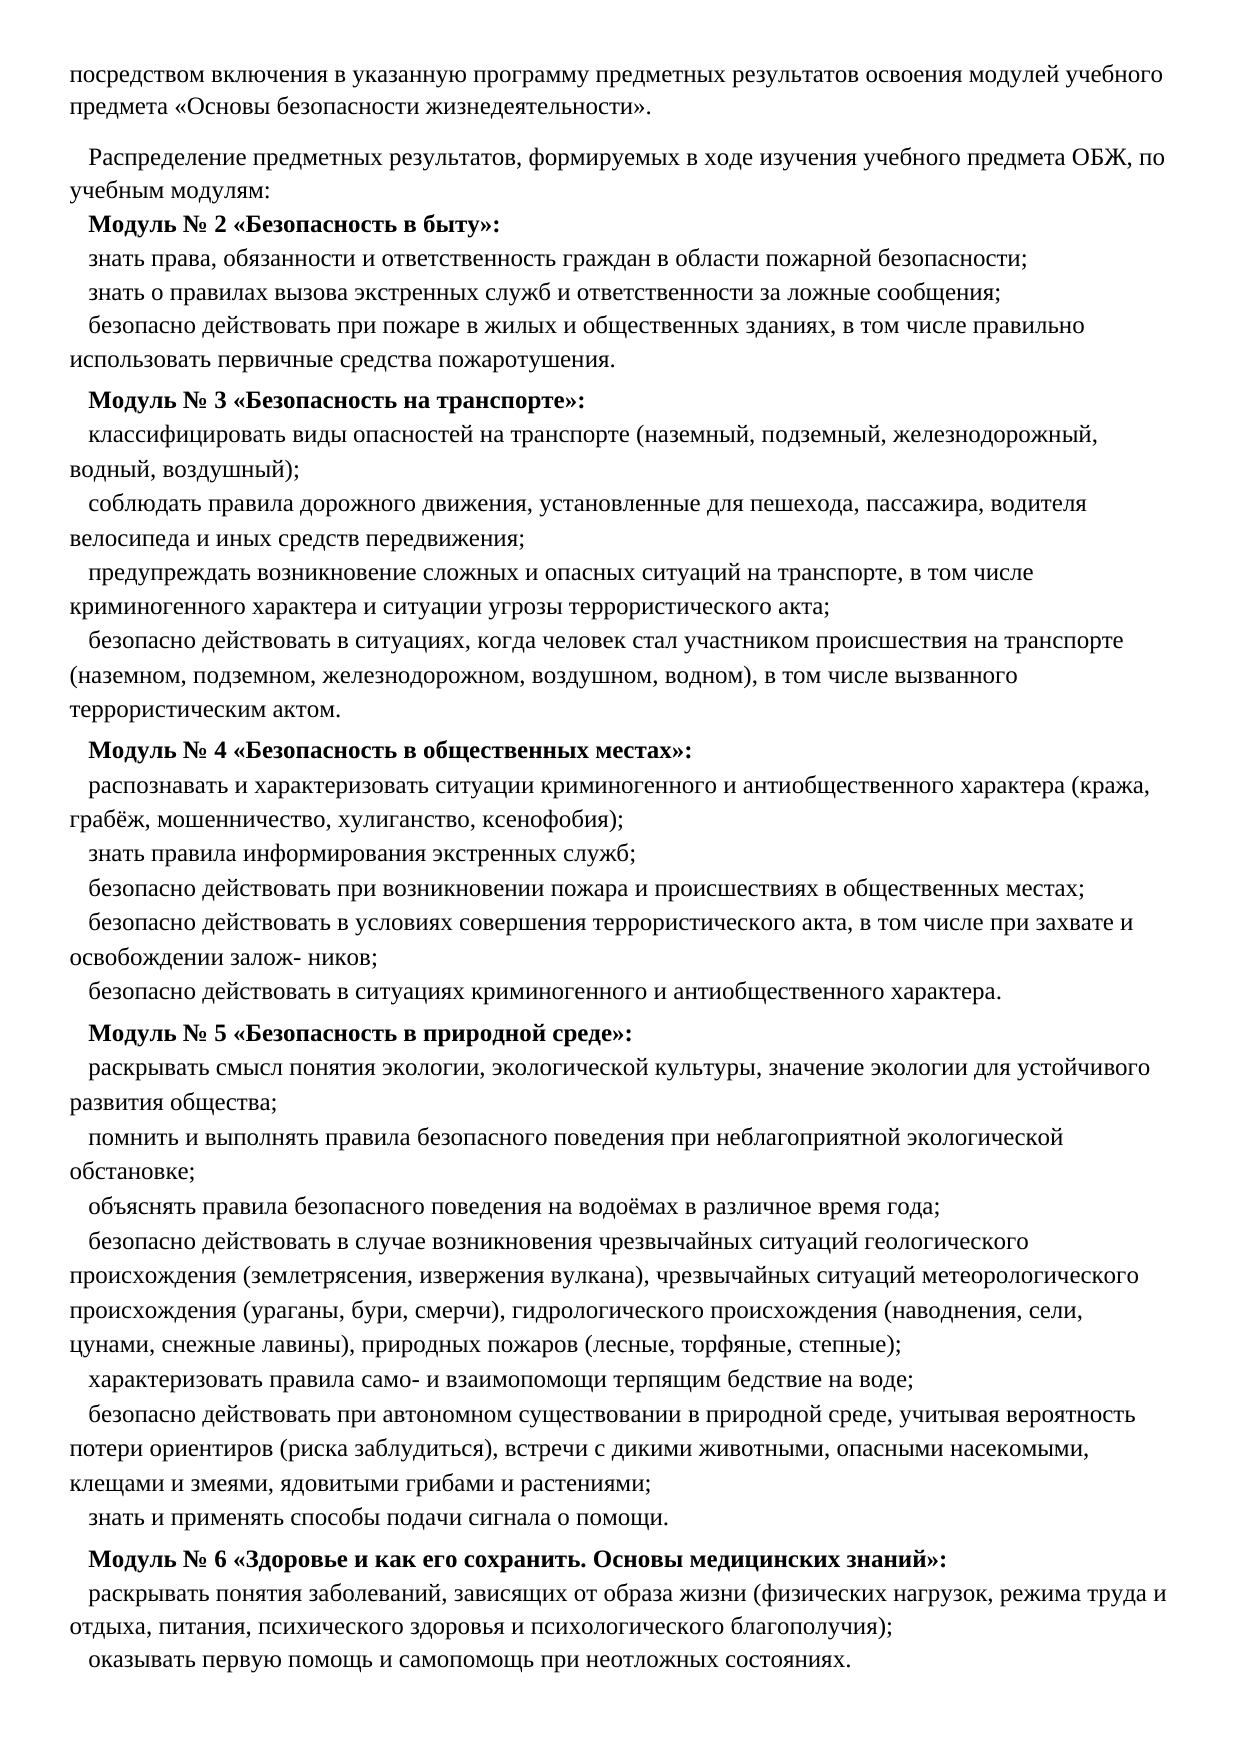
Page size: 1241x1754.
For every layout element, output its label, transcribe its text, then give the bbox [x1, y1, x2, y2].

text Модуль № 6 «Здоровье и как его сохранить. Основы медицинских знаний»: раскрывать понятия заболеваний, зависящих от образа жизни (физических нагрузок, режима труда и отдыха, питания, психического здоровья и психологического благополучия); оказывать первую помощь и самопомощь при неотложных состояниях. [69, 1544, 1169, 1673]
text Распределение предметных результатов, формируемых в ходе изучения учебного предмета ОБЖ, по учебным модулям: Модуль № 2 «Безопасность в быту»: знать права, обязанности и ответственность граждан в области пожарной безопасности; знать о правилах вызова экстренных служб и ответственности за ложные сообщения; безопасно действовать при пожаре в жилых и общественных зданиях, в том числе правильно использовать первичные средства пожаротушения. [69, 142, 1169, 373]
text Модуль № 5 «Безопасность в природной среде»: раскрывать смысл понятия экологии, экологической культуры, значение экологии для устойчивого развития общества; помнить и выполнять правила безопасного поведения при неблагоприятной экологической обстановке; объяснять правила безопасного поведения на водоёмах в различное время года; безопасно действовать в случае возникновения чрезвычайных ситуаций геологического происхождения (землетрясения, извержения вулкана), чрезвычайных ситуаций метеорологического происхождения (ураганы, бури, смерчи), гидрологического происхождения (наводнения, сели, цунами, снежные лавины), природных пожаров (лесные, торфяные, степные); характеризовать правила само- и взаимопомощи терпящим бедствие на воде; безопасно действовать при автономном существовании в природной среде, учитывая вероятность потери ориентиров (риска заблудиться), встречи с дикими животными, опасными насекомыми, клещами и змеями, ядовитыми грибами и растениями; знать и применять способы подачи сигнала о помощи. [69, 1018, 1154, 1532]
text Модуль № 3 «Безопасность на транспорте»: классифицировать виды опасностей на транспорте (наземный, подземный, железнодорожный, водный, воздушный); соблюдать правила дорожного движения, установленные для пешехода, пассажира, водителя велосипеда и иных средств передвижения; предупреждать возникновение сложных и опасных ситуаций на транспорте, в том числе криминогенного характера и ситуации угрозы террористического акта; безопасно действовать в ситуациях, когда человек стал участником происшествия на транспорте (наземном, подземном, железнодорожном, воздушном, водном), в том числе вызванного террористическим актом. [69, 385, 1124, 723]
text посредством включения в указанную программу предметных результатов освоения модулей учебного предмета «Основы безопасности жизнедеятельности». [69, 59, 1169, 119]
text Модуль № 4 «Безопасность в общественных местах»: распознавать и характеризовать ситуации криминогенного и антиобщественного характера (кража, грабёж, мошенничество, хулиганство, ксенофобия); знать правила информирования экстренных служб; безопасно действовать при возникновении пожара и происшествиях в общественных местах; безопасно действовать в условиях совершения террористического акта, в том числе при захвате и освобождении залож- ников; безопасно действовать в ситуациях криминогенного и антиобщественного характера. [69, 736, 1154, 1005]
